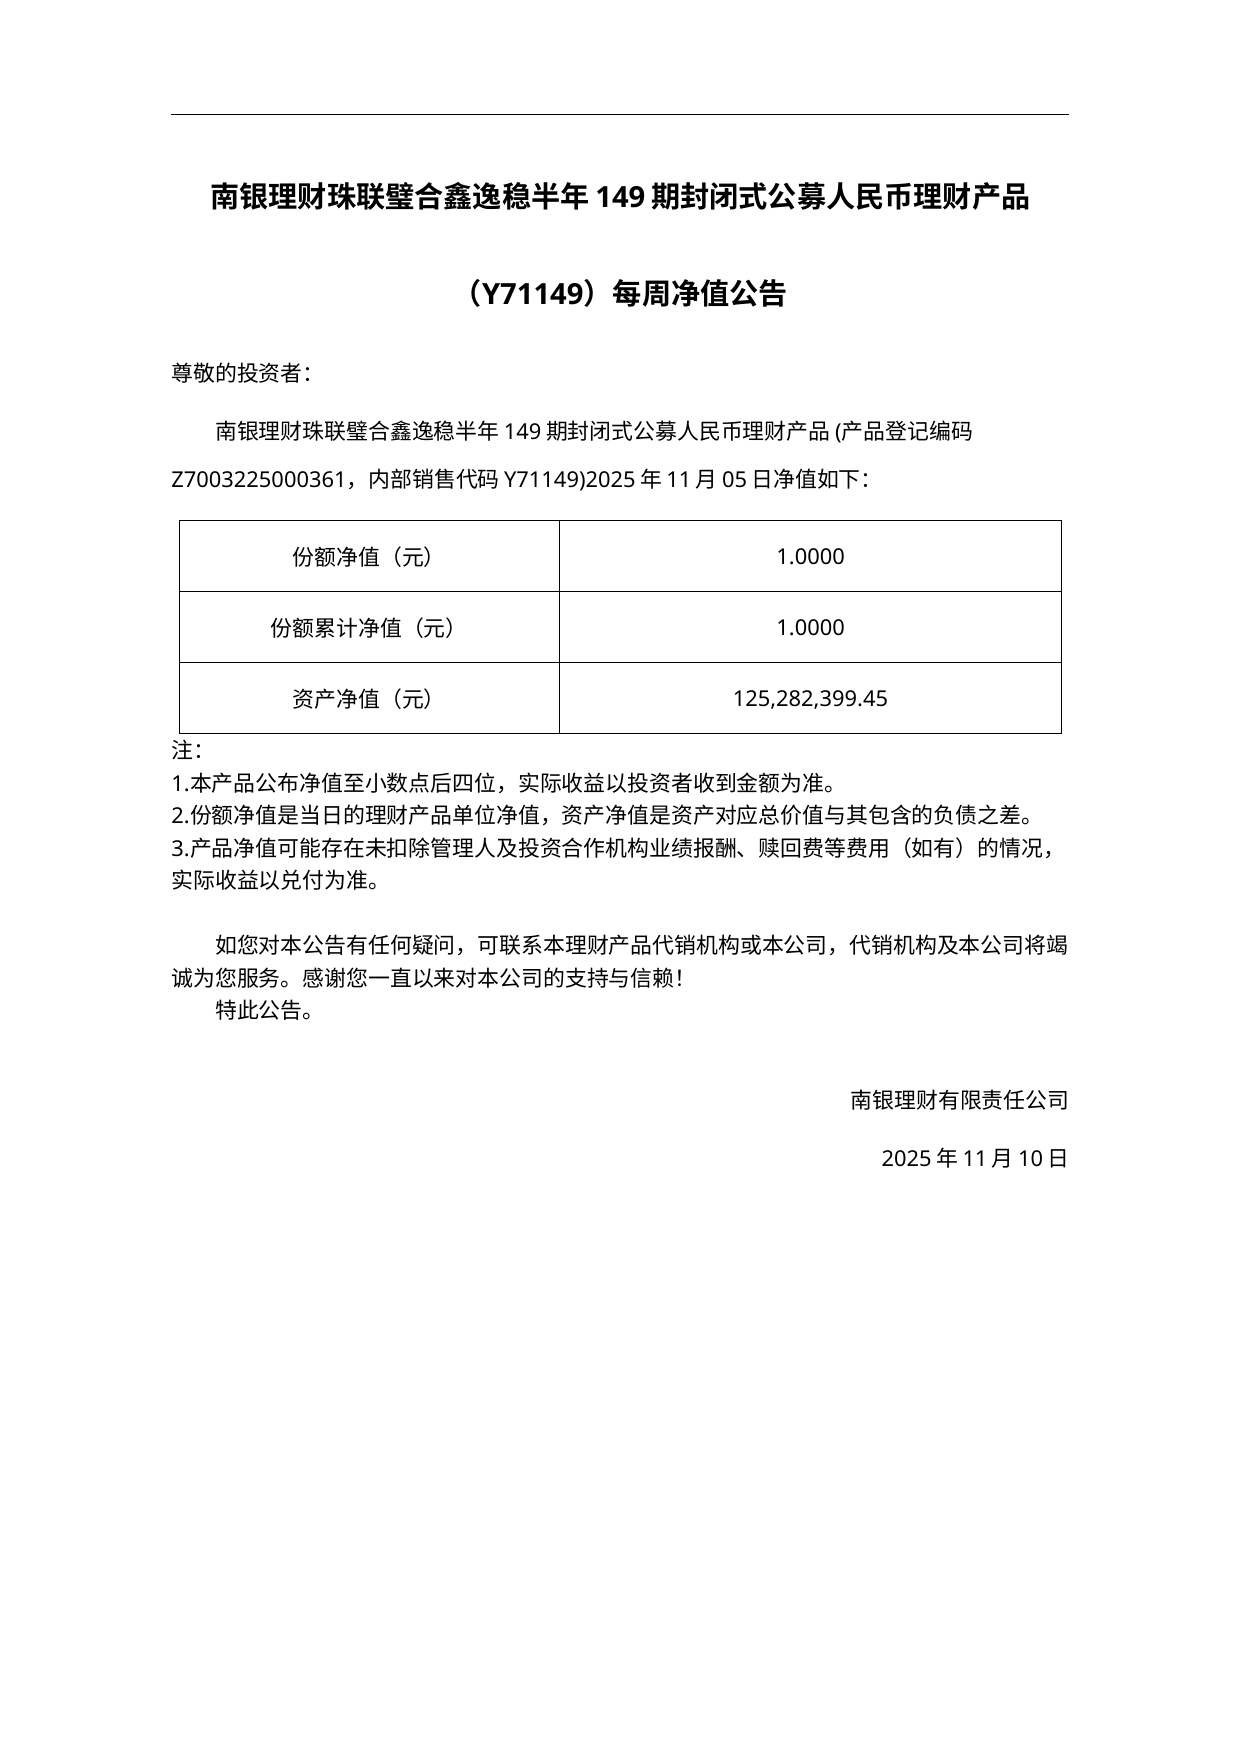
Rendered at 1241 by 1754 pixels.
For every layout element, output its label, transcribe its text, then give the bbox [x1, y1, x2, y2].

text 2.份额净值是当日的理财产品单位净值，资产净值是资产对应总价值与其包含的负债之差。 [171, 798, 1069, 830]
text 特此公告。 [171, 993, 1069, 1025]
text 南银理财有限责任公司 [171, 1082, 1069, 1115]
table_header 1.0000 [560, 521, 1061, 591]
table_cell 1.0000 [560, 592, 1061, 662]
table_header 份额净值（元） [180, 521, 559, 591]
table_cell 125,282,399.45 [560, 663, 1061, 733]
text 南银理财珠联璧合鑫逸稳半年149期封闭式公募人民币理财产品（Y71149）每周净值公告 [171, 162, 1069, 324]
text 3.产品净值可能存在未扣除管理人及投资合作机构业绩报酬、赎回费等费用（如有）的情况，实际收益以兑付为准。 [171, 830, 1069, 895]
text 南银理财珠联璧合鑫逸稳半年149期封闭式公募人民币理财产品 (产品登记编码Z7003225000361，内部销售代码Y71149)2025年11月05日净值如下： [171, 413, 1069, 494]
text 尊敬的投资者： [171, 355, 1069, 388]
text 2025年11月10日 [171, 1140, 1069, 1173]
text 注： [171, 733, 1069, 765]
text 如您对本公告有任何疑问，可联系本理财产品代销机构或本公司，代销机构及本公司将竭诚为您服务。感谢您一直以来对本公司的支持与信赖！ [171, 928, 1069, 993]
table_cell 份额累计净值（元） [180, 592, 559, 662]
table_cell 资产净值（元） [180, 663, 559, 733]
text 1.本产品公布净值至小数点后四位，实际收益以投资者收到金额为准。 [171, 765, 1069, 798]
